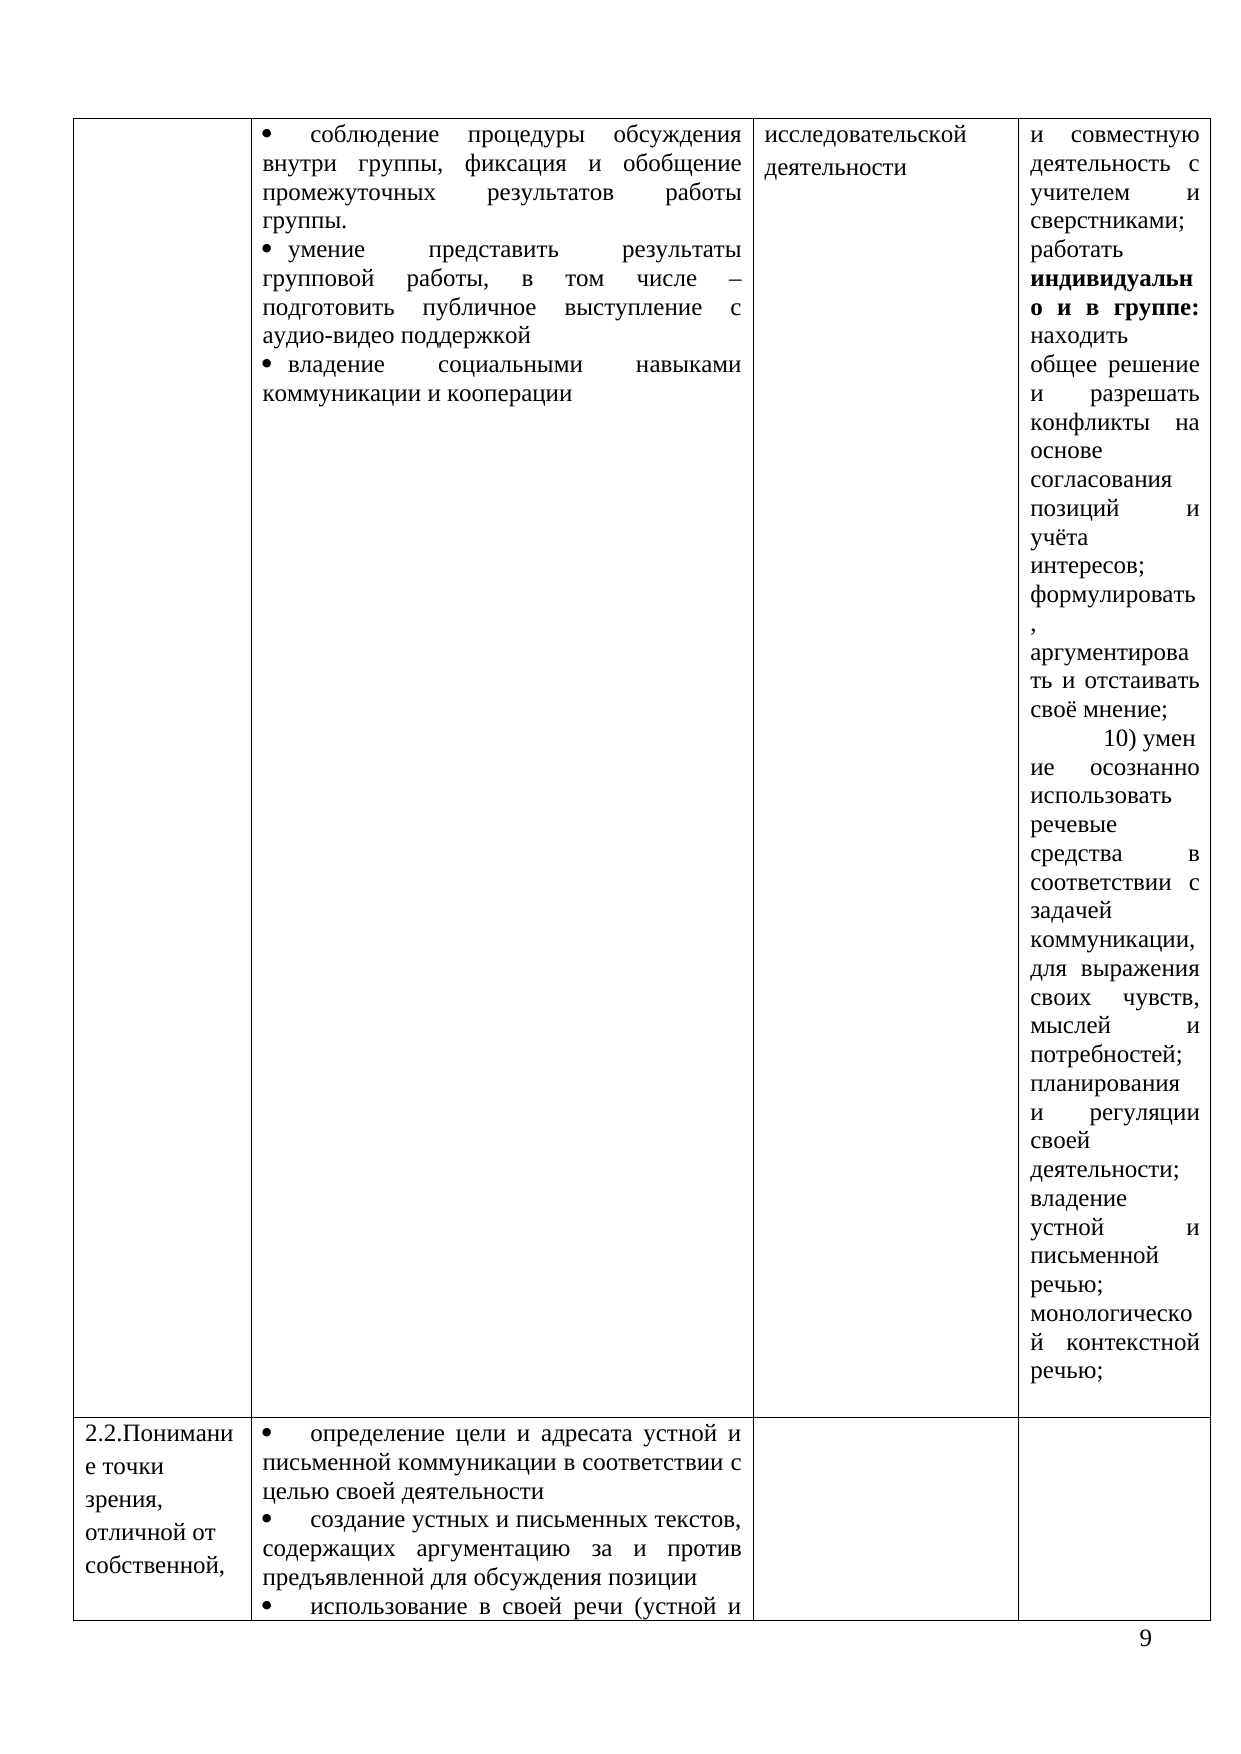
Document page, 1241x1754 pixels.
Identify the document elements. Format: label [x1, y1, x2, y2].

table_cell [74, 119, 251, 1417]
table_cell [74, 1418, 251, 1619]
table_cell [1019, 119, 1210, 1417]
table_cell [754, 119, 1018, 1417]
table_cell [754, 1418, 1018, 1619]
table_cell [252, 119, 753, 1417]
table_cell [252, 1418, 753, 1619]
table_cell [1019, 1418, 1210, 1619]
